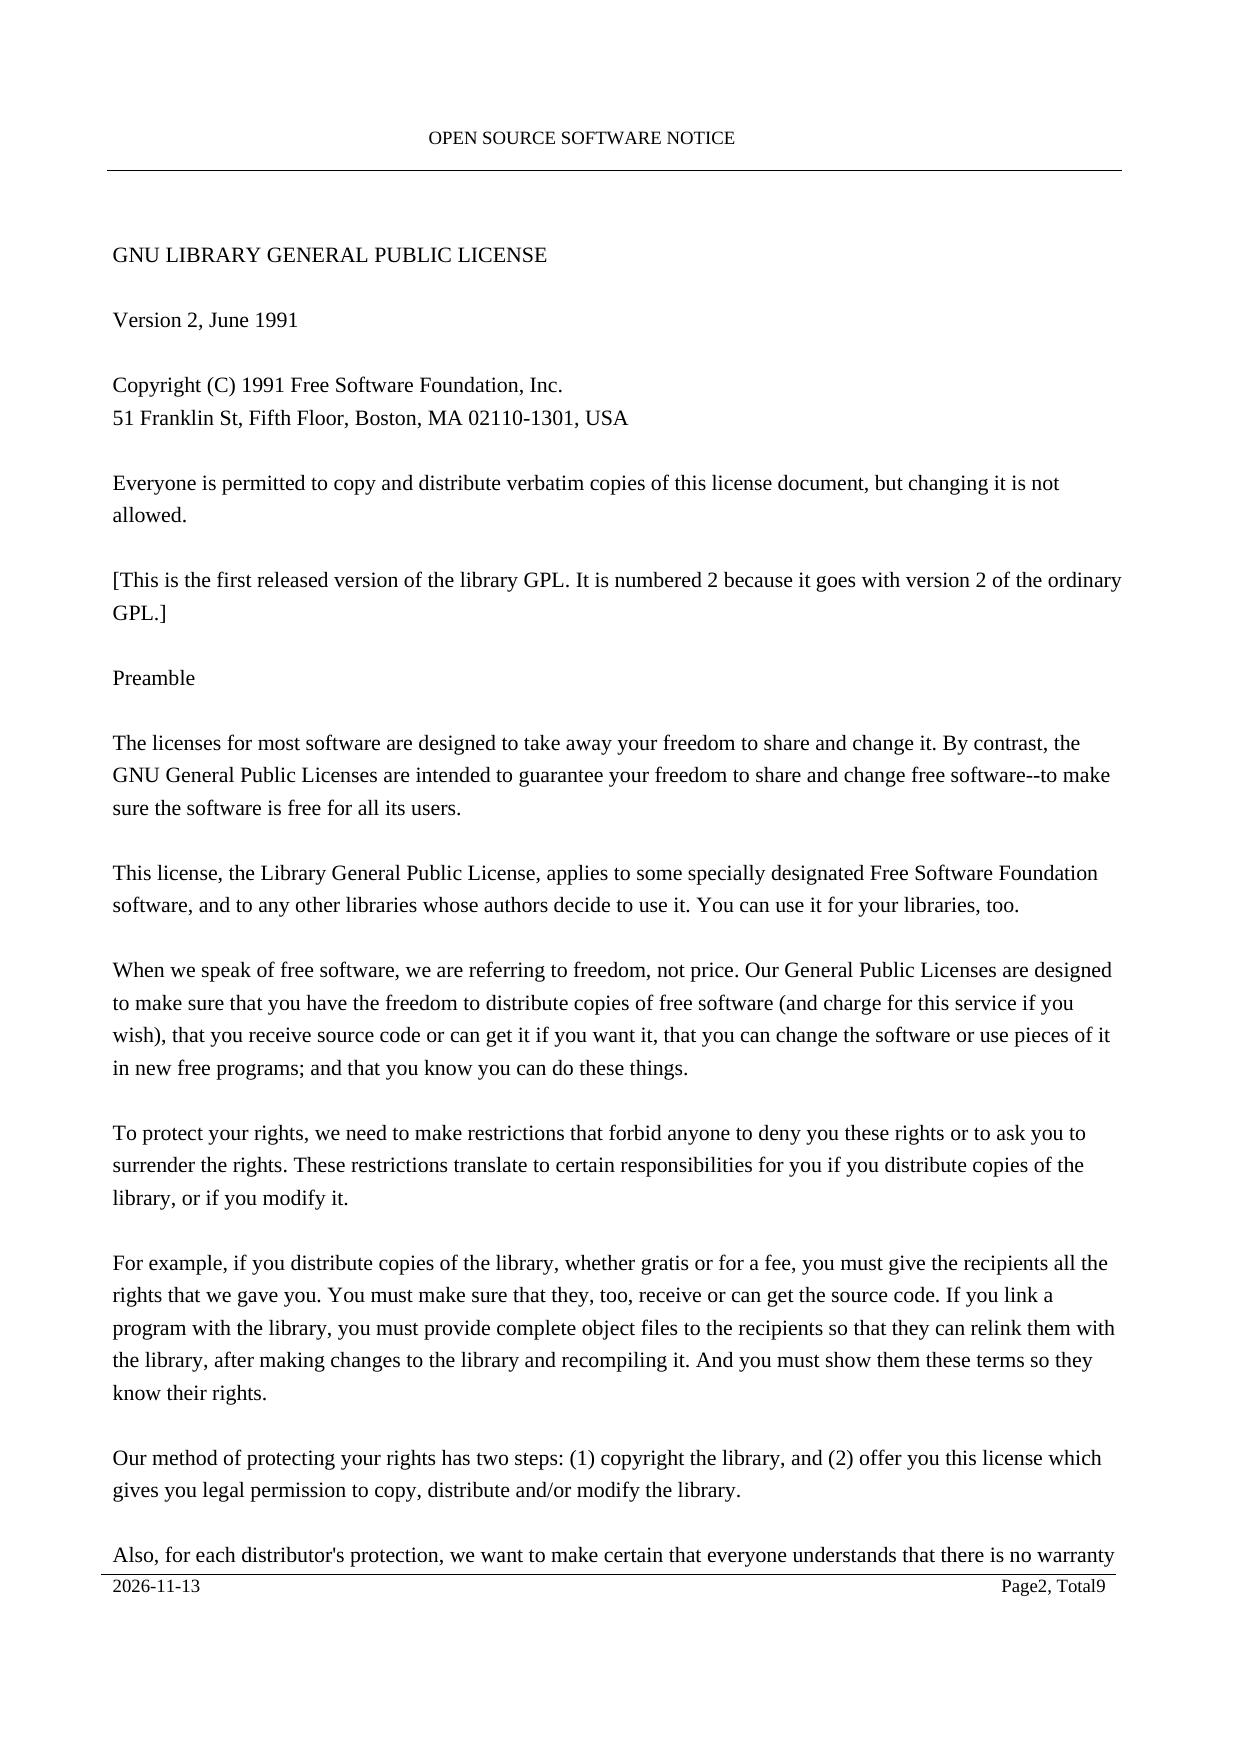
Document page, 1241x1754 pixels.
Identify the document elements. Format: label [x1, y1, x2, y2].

text [112, 206, 1128, 1571]
